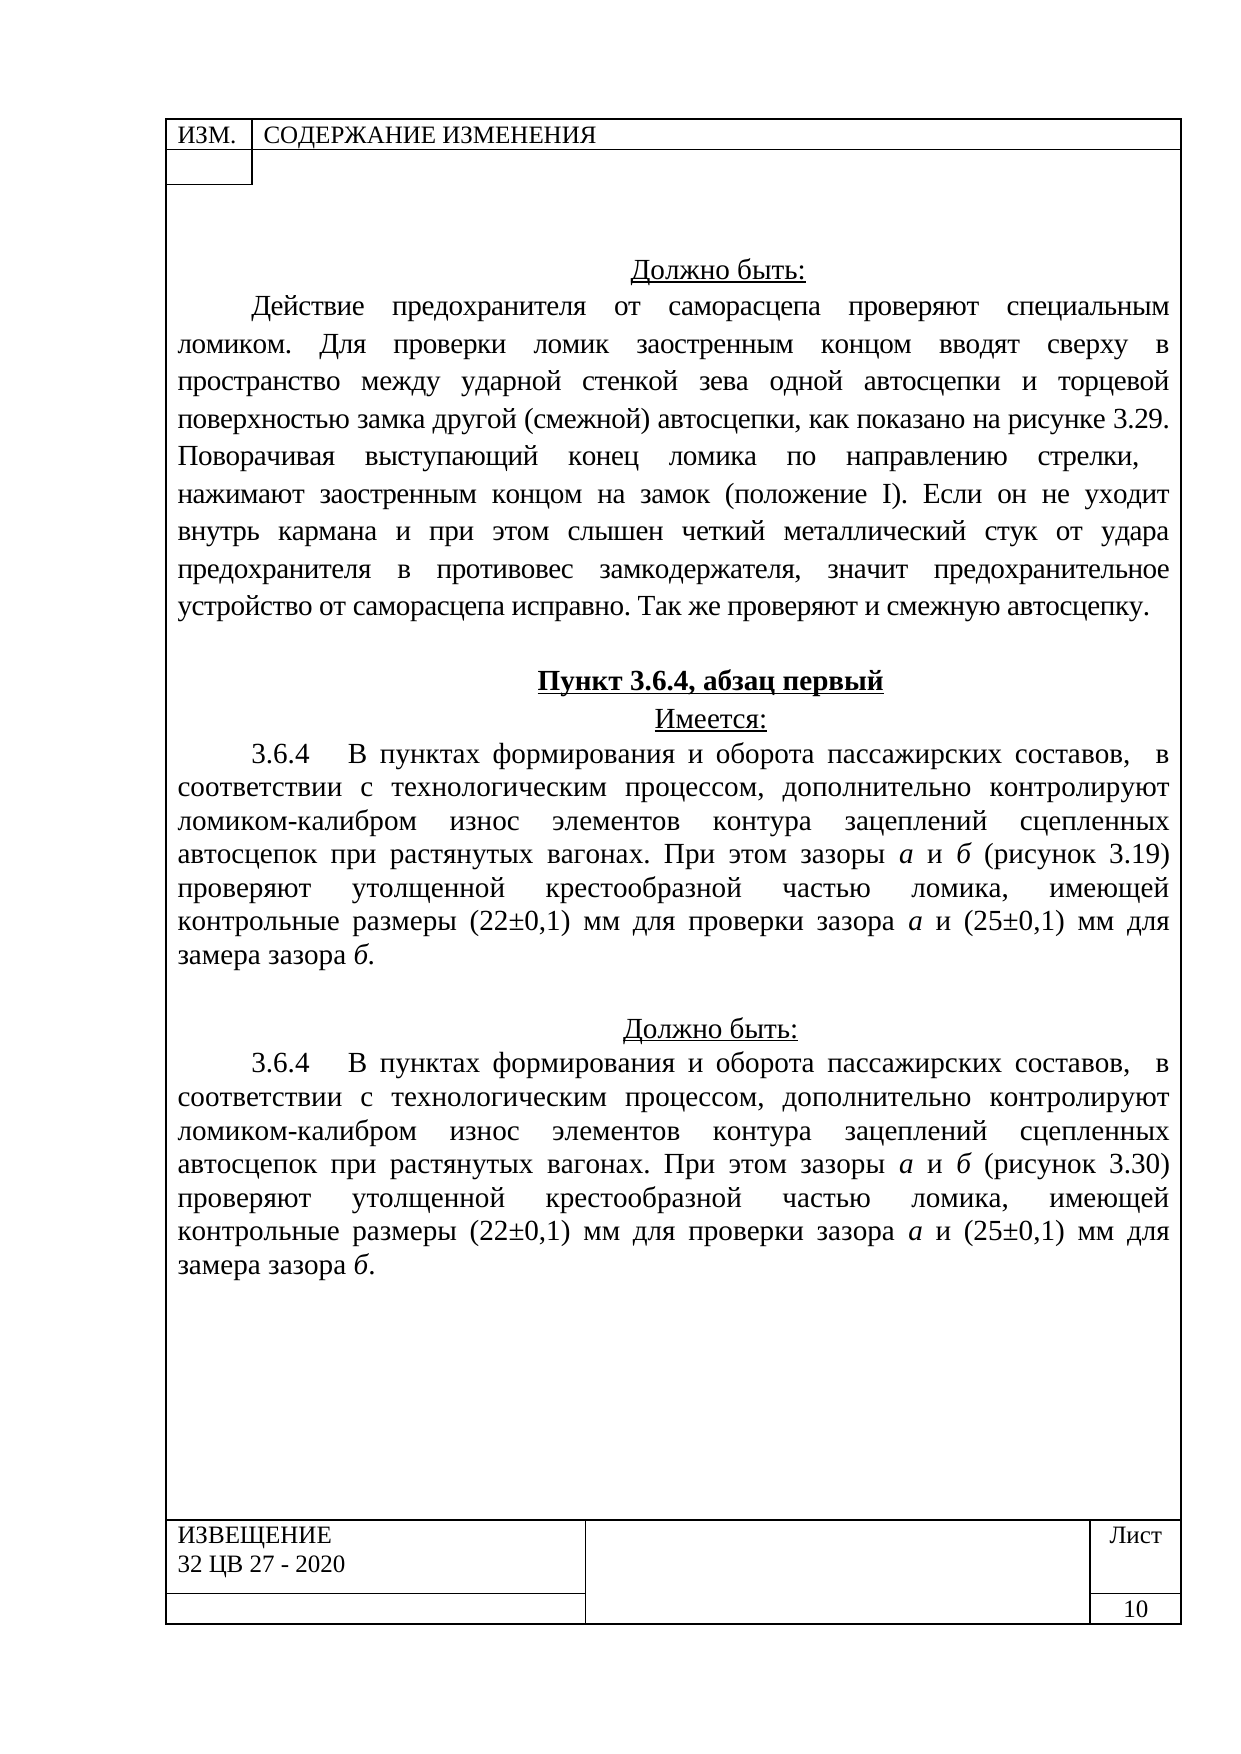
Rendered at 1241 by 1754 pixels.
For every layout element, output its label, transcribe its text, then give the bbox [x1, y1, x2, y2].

table_cell [167, 150, 251, 183]
table_cell ИЗМ. [167, 120, 251, 148]
table_cell СОДЕРЖАНИЕ ИЗМЕНЕНИЯ [253, 120, 1180, 148]
table_cell [405, 1594, 585, 1623]
table_cell [405, 1521, 585, 1592]
table_cell [167, 1594, 405, 1623]
table_cell Лист [1091, 1521, 1180, 1592]
table_cell 10 [1091, 1594, 1180, 1623]
table_cell Должно быть: Действие предохранителя от саморасцепа проверяют специальным ломиком. Для проверки ломик заостренным концом вводят сверху в пространство между ударной стенкой зева одной автосцепки и торцевой поверхностью замка другой (смежной) автосцепки, как показано на рисунке 3.29. Поворачивая выступающий конец ломика по направлению стрелки, нажимают заостренным концом на замок (положение I). Если он не уходит внутрь кармана и при этом слышен четкий металлический стук от удара предохранителя в противовес замкодержателя, значит предохранительное устройство от саморасцепа исправно. Так же проверяют и смежную автосцепку. Пункт 3.6.4, абзац первый Имеется: 3.6.4 В пунктах формирования и оборота пассажирских составов, в соответствии с технологическим процессом, дополнительно контролируют ломиком-калибром износ элементов контура зацеплений сцепленных автосцепок при растянутых вагонах. При этом зазоры а и б (рисунок 3.19) проверяют утолщенной крестообразной частью ломика, имеющей контрольные размеры (22±0,1) мм для проверки зазора а и (25±0,1) мм для замера зазора б. Должно быть: 3.6.4 В пунктах формирования и оборота пассажирских составов, в соответствии с технологическим процессом, дополнительно контролируют ломиком-калибром износ элементов контура зацеплений сцепленных автосцепок при растянутых вагонах. При этом зазоры а и б (рисунок 3.30) проверяют утолщенной крестообразной частью ломика, имеющей контрольные размеры (22±0,1) мм для проверки зазора а и (25±0,1) мм для замера зазора б. [167, 184, 1180, 1519]
table_cell ИЗВЕЩЕНИЕ 32 ЦВ 27 - 2020 [167, 1521, 405, 1592]
table_cell [586, 1521, 1089, 1623]
table_cell [253, 150, 1180, 183]
